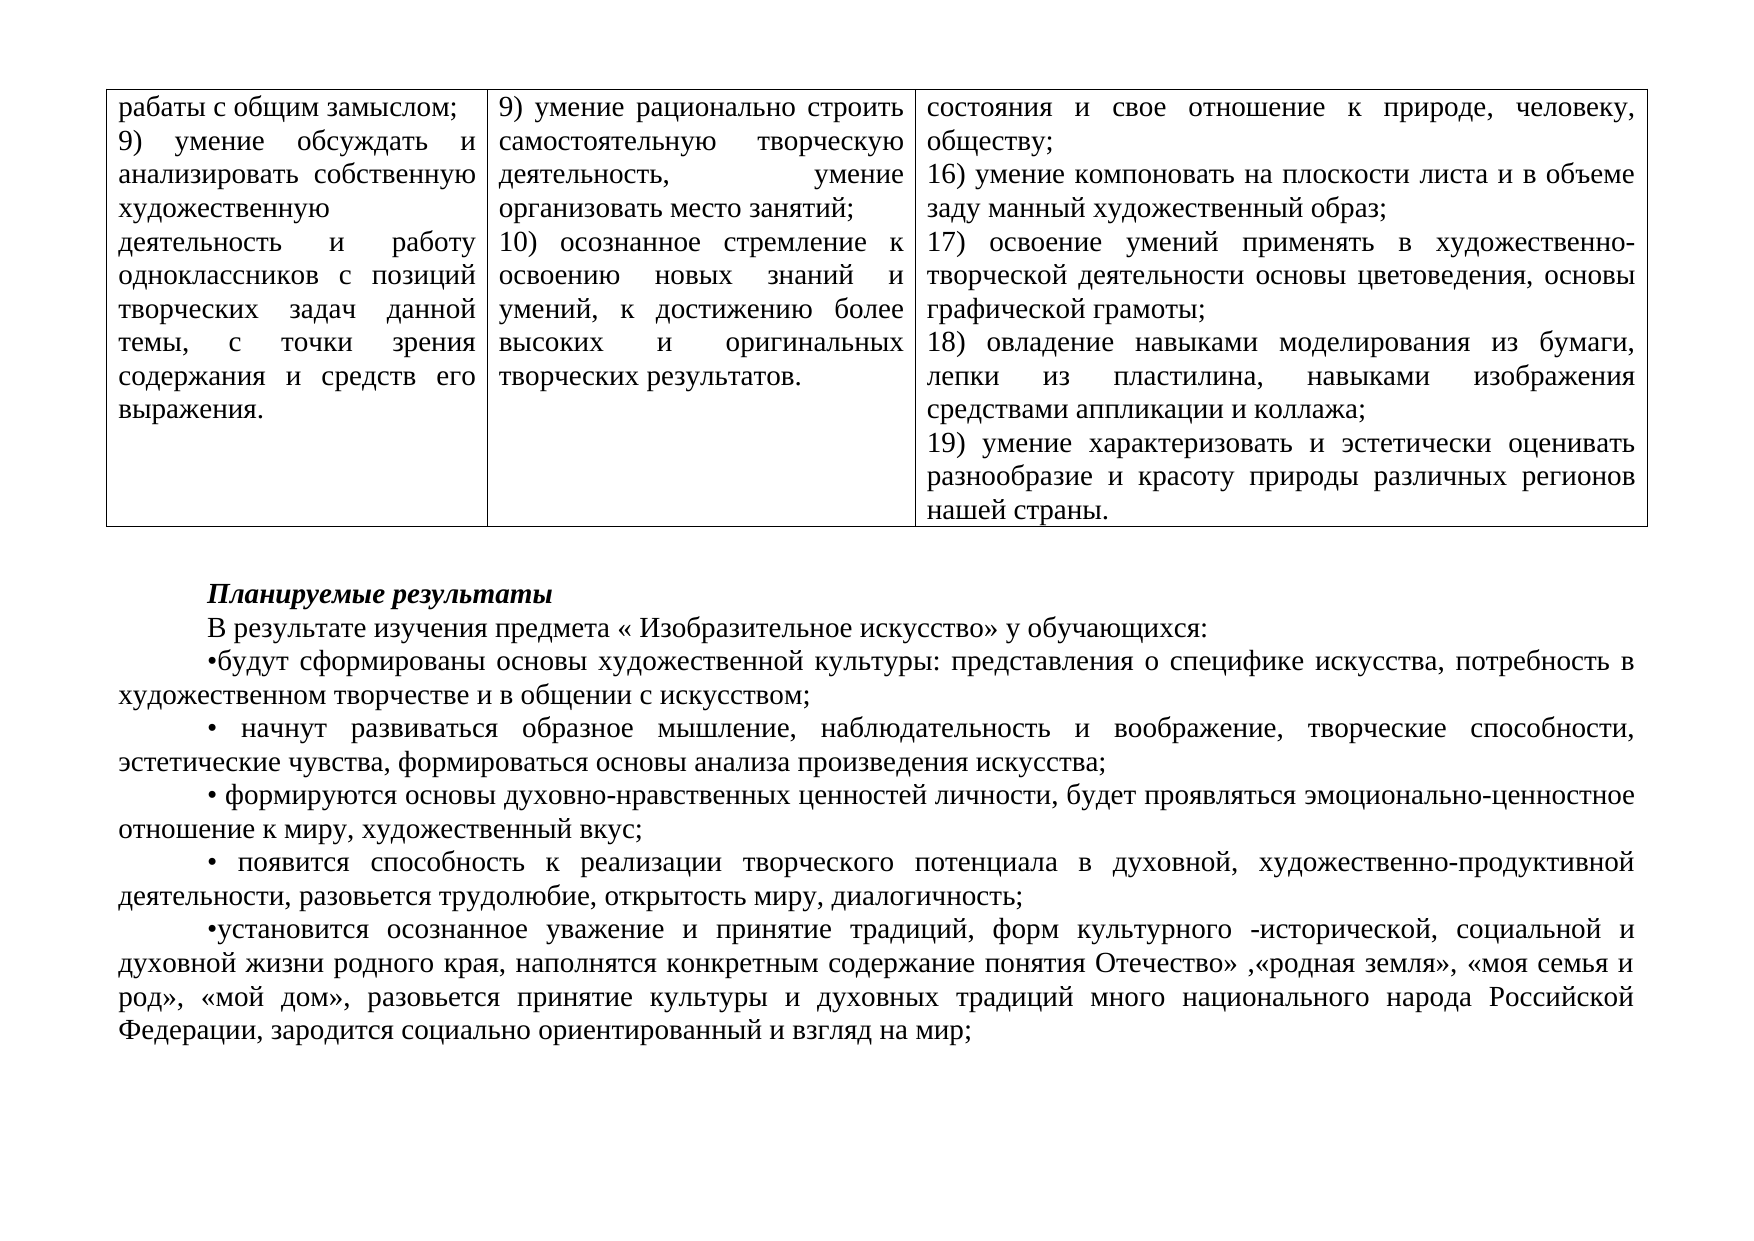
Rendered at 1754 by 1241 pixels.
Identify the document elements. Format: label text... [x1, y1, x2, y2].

text Планируемые результаты [118, 576, 1636, 610]
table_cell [107, 90, 487, 526]
text • начнут развиваться образное мышление, наблюдательность и воображение, творческие способности, эстетические чувства, формироваться основы анализа произведения искусства; [118, 710, 1636, 777]
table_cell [488, 90, 915, 526]
text В результате изучения предмета « Изобразительное искусство» у обучающихся: [118, 610, 1636, 643]
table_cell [916, 90, 1647, 526]
text • появится способность к реализации творческого потенциала в духовной, художественно-продуктивной деятельности, разовьется трудолюбие, открытость миру, диалогичность; [118, 844, 1636, 912]
text •установится осознанное уважение и принятие традиций, форм культурного -исторической, социальной и духовной жизни родного края, наполнятся конкретным содержание понятия Отечество» ,«родная земля», «моя семья и род», «мой дом», разовьется принятие культуры и духовных традиций много национального народа Российской Федерации, зародится социально ориентированный и взгляд на мир; [118, 912, 1636, 1046]
text •будут сформированы основы художественной культуры: представления о специфике искусства, потребность в художественном творчестве и в общении с искусством; [118, 643, 1636, 710]
text • формируются основы духовно-нравственных ценностей личности, будет проявляться эмоционально-ценностное отношение к миру, художественный вкус; [118, 777, 1636, 844]
